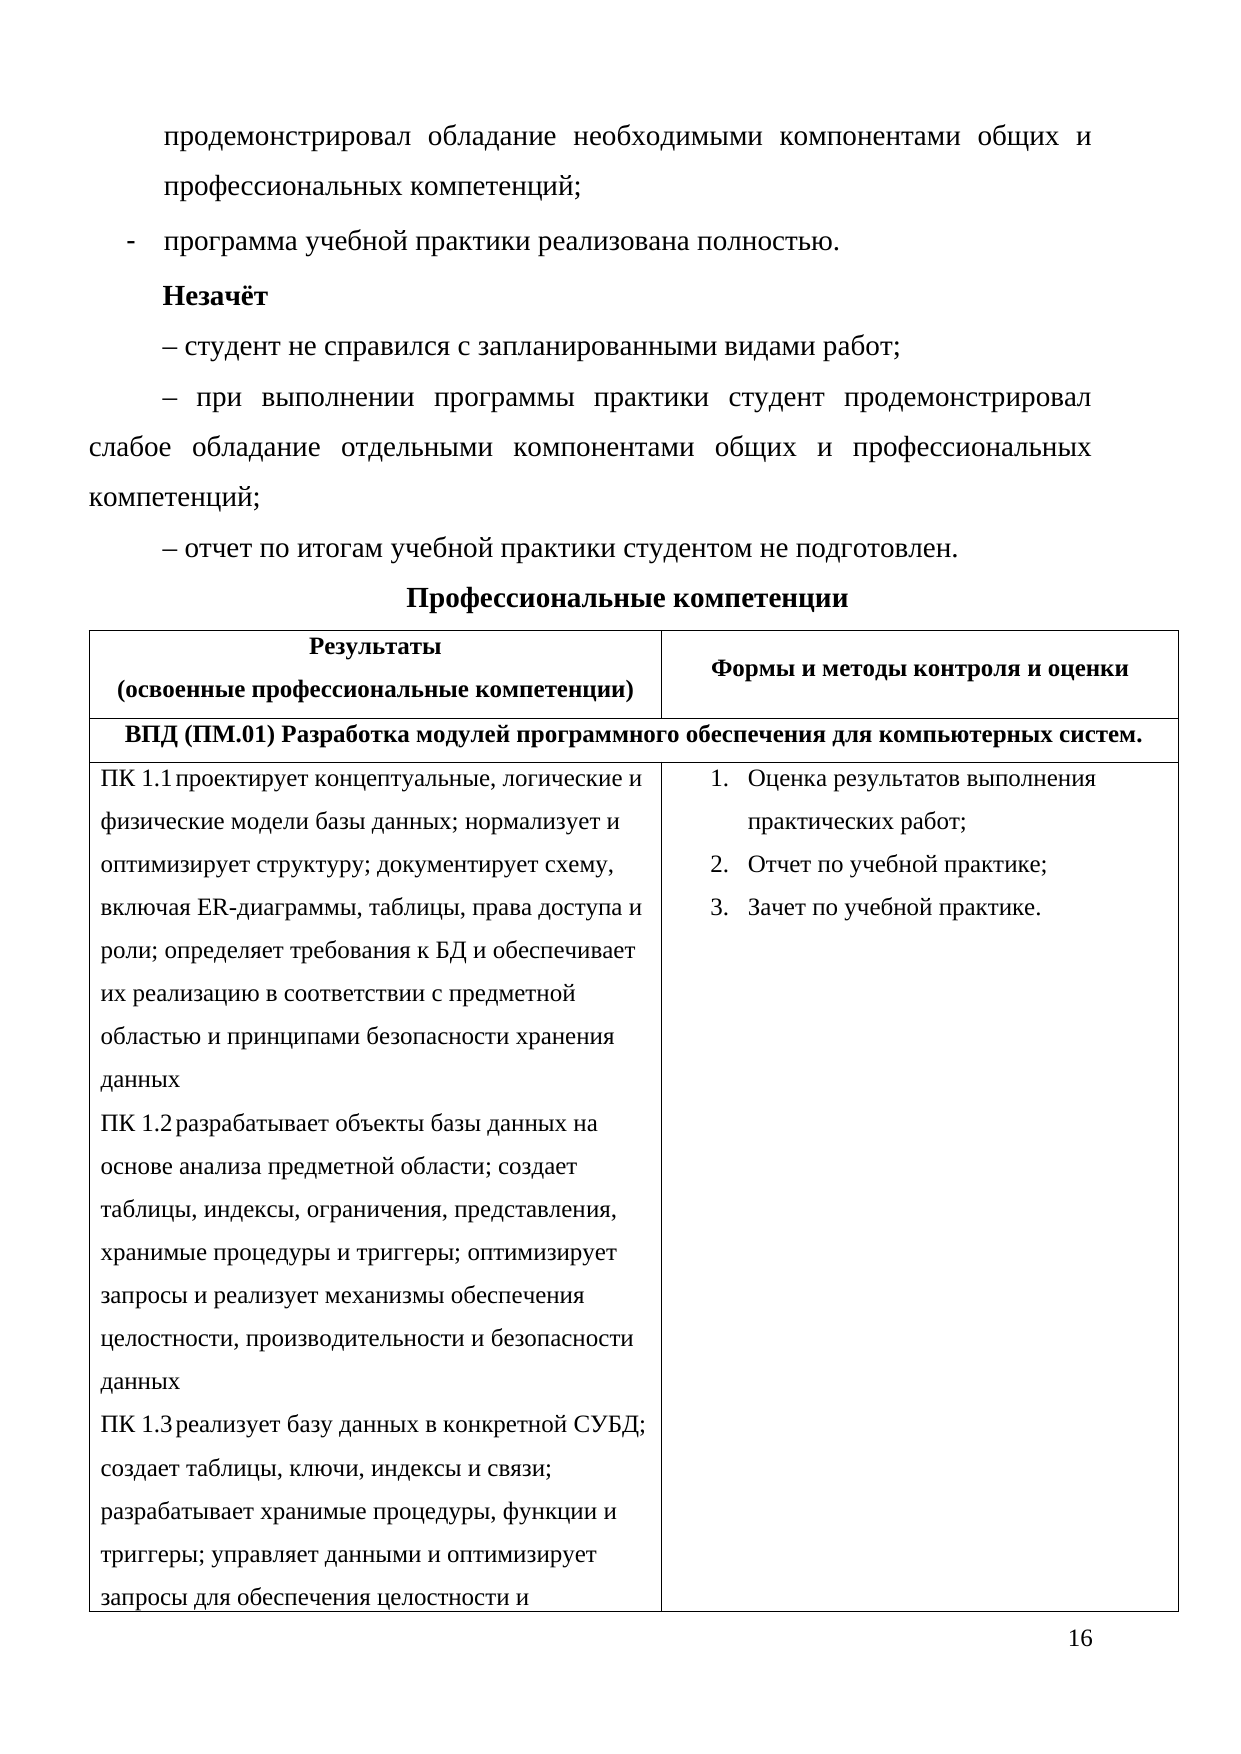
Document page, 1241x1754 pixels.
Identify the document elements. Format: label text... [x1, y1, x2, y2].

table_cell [90, 763, 661, 1611]
table_cell ВПД (ПМ.01) Разработка модулей программного обеспечения для компьютерных систем. [90, 719, 1178, 762]
text Незачёт [89, 278, 1092, 312]
text – студент не справился с запланированными видами работ; [89, 328, 1092, 362]
text – отчет по итогам учебной практики студентом не подготовлен. [89, 530, 1092, 563]
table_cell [662, 763, 1178, 1611]
table_header Результаты (освоенные профессиональные компетенции) [90, 631, 661, 718]
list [126, 118, 1092, 202]
list программа учебной практики реализована полностью. [126, 219, 1092, 258]
text Профессиональные компетенции [89, 580, 1092, 614]
text – при выполнении программы практики студент продемонстрировал слабое обладание отдельными компонентами общих и профессиональных компетенций; [89, 379, 1092, 513]
table_header Формы и методы контроля и оценки [662, 631, 1178, 718]
